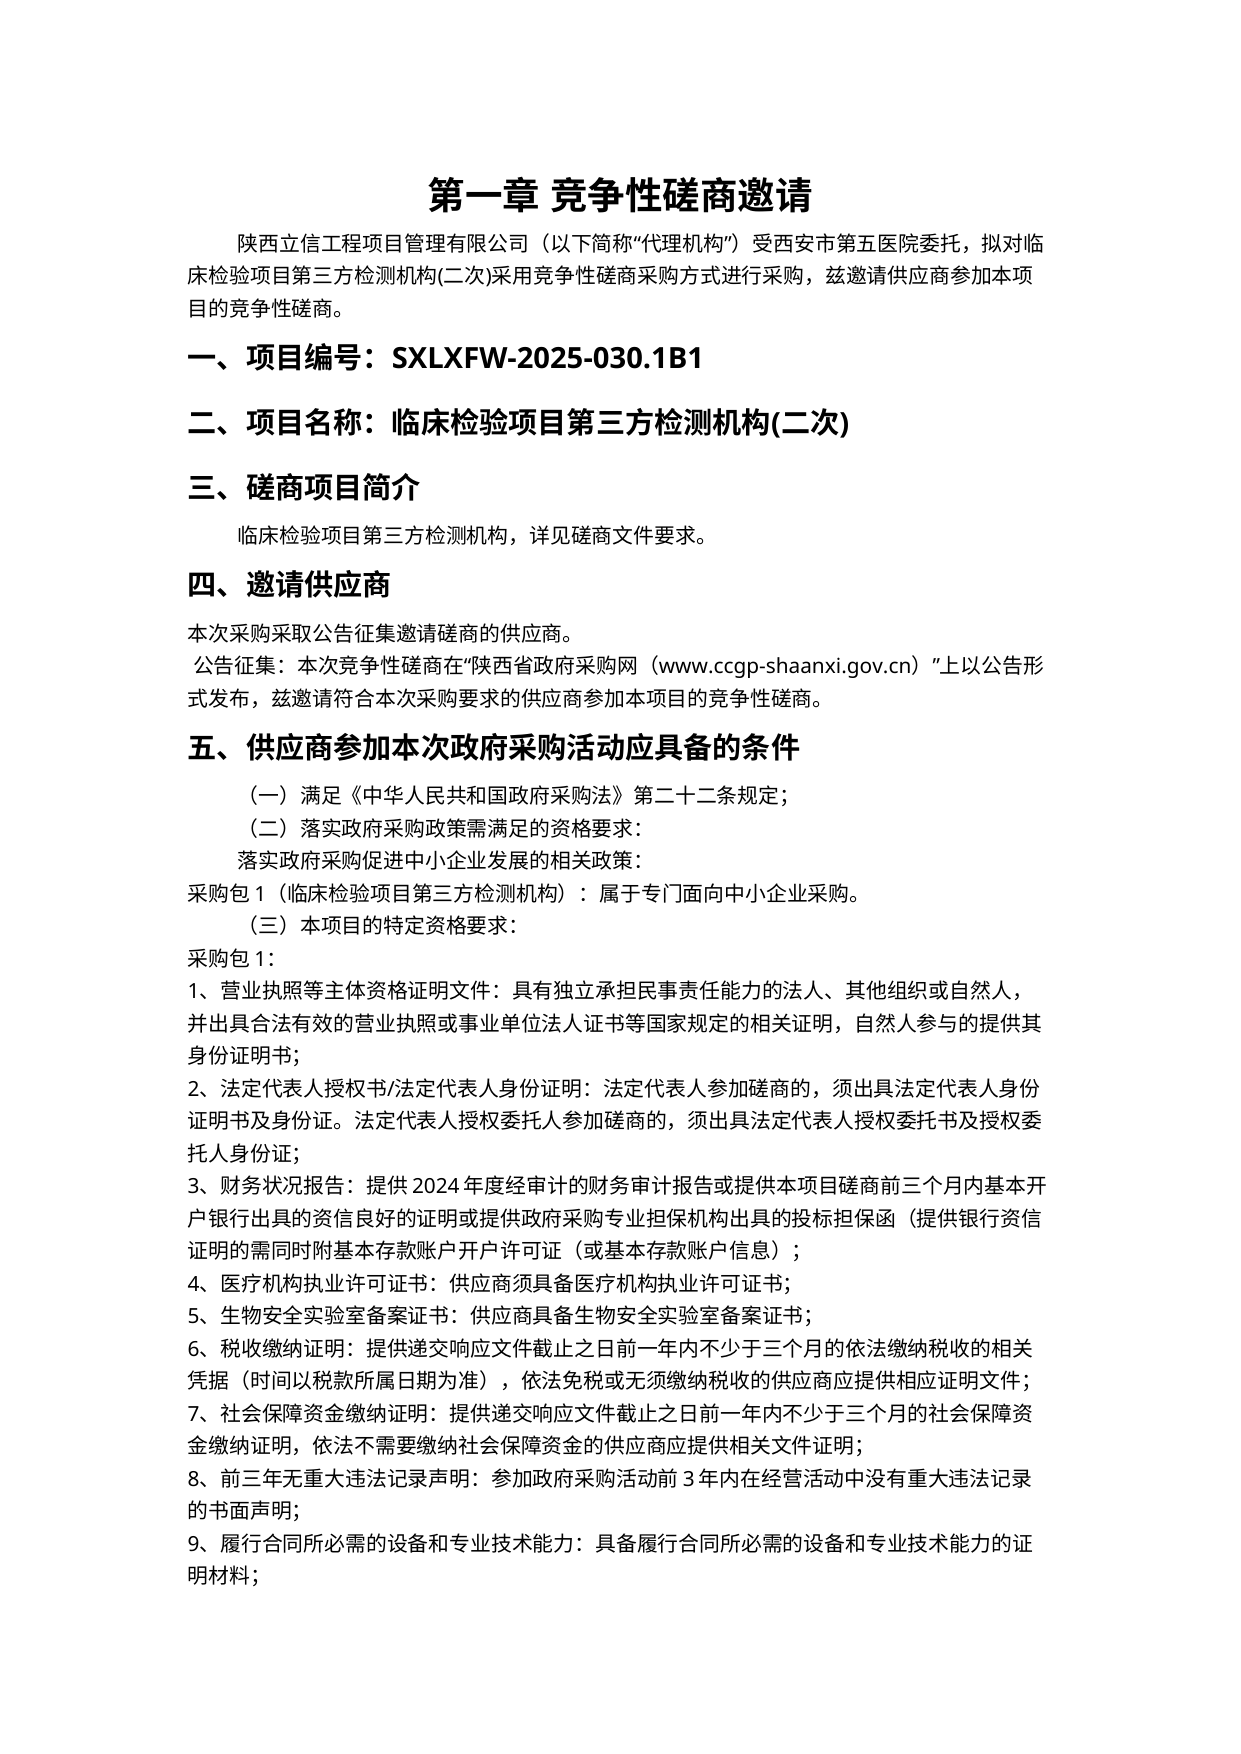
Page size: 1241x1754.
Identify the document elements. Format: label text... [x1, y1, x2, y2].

text 采购包1： [187, 942, 1053, 974]
text 1、营业执照等主体资格证明文件：具有独立承担民事责任能力的法人、其他组织或自然人，并出具合法有效的营业执照或事业单位法人证书等国家规定的相关证明，自然人参与的提供其身份证明书； [187, 974, 1053, 1072]
text 4、医疗机构执业许可证书：供应商须具备医疗机构执业许可证书； [187, 1267, 1053, 1299]
text 8、前三年无重大违法记录声明：参加政府采购活动前3年内在经营活动中没有重大违法记录的书面声明； [187, 1462, 1053, 1527]
text 临床检验项目第三方检测机构，详见磋商文件要求。 [187, 519, 1053, 552]
text 6、税收缴纳证明：提供递交响应文件截止之日前一年内不少于三个月的依法缴纳税收的相关凭据（时间以税款所属日期为准），依法免税或无须缴纳税收的供应商应提供相应证明文件； [187, 1332, 1053, 1397]
text 四、邀请供应商 [187, 552, 1053, 617]
text 公告征集：本次竞争性磋商在“陕西省政府采购网（www.ccgp-shaanxi.gov.cn）”上以公告形式发布，兹邀请符合本次采购要求的供应商参加本项目的竞争性磋商。 [187, 649, 1053, 714]
text 9、履行合同所必需的设备和专业技术能力：具备履行合同所必需的设备和专业技术能力的证明材料； [187, 1527, 1053, 1592]
text 第一章 竞争性磋商邀请 [187, 162, 1053, 227]
text 7、社会保障资金缴纳证明：提供递交响应文件截止之日前一年内不少于三个月的社会保障资金缴纳证明，依法不需要缴纳社会保障资金的供应商应提供相关文件证明； [187, 1397, 1053, 1462]
text 采购包1（临床检验项目第三方检测机构）：属于专门面向中小企业采购。 [187, 877, 1053, 909]
text 5、生物安全实验室备案证书：供应商具备生物安全实验室备案证书； [187, 1299, 1053, 1332]
text （一）满足《中华人民共和国政府采购法》第二十二条规定； [187, 779, 1053, 812]
text 陕西立信工程项目管理有限公司（以下简称“代理机构”）受西安市第五医院委托，拟对临床检验项目第三方检测机构(二次)采用竞争性磋商采购方式进行采购，兹邀请供应商参加本项目的竞争性磋商。 [187, 227, 1053, 324]
text 二、项目名称：临床检验项目第三方检测机构(二次) [187, 389, 1053, 454]
text 五、供应商参加本次政府采购活动应具备的条件 [187, 714, 1053, 779]
text （二）落实政府采购政策需满足的资格要求： [187, 812, 1053, 844]
text 三、磋商项目简介 [187, 454, 1053, 519]
text 落实政府采购促进中小企业发展的相关政策： [187, 844, 1053, 877]
text 本次采购采取公告征集邀请磋商的供应商。 [187, 617, 1053, 649]
text 3、财务状况报告：提供2024年度经审计的财务审计报告或提供本项目磋商前三个月内基本开户银行出具的资信良好的证明或提供政府采购专业担保机构出具的投标担保函（提供银行资信证明的需同时附基本存款账户开户许可证（或基本存款账户信息）； [187, 1169, 1053, 1267]
text 2、法定代表人授权书/法定代表人身份证明：法定代表人参加磋商的，须出具法定代表人身份证明书及身份证。法定代表人授权委托人参加磋商的，须出具法定代表人授权委托书及授权委托人身份证； [187, 1072, 1053, 1169]
text 一、项目编号：SXLXFW-2025-030.1B1 [187, 324, 1053, 389]
text （三）本项目的特定资格要求： [187, 909, 1053, 942]
